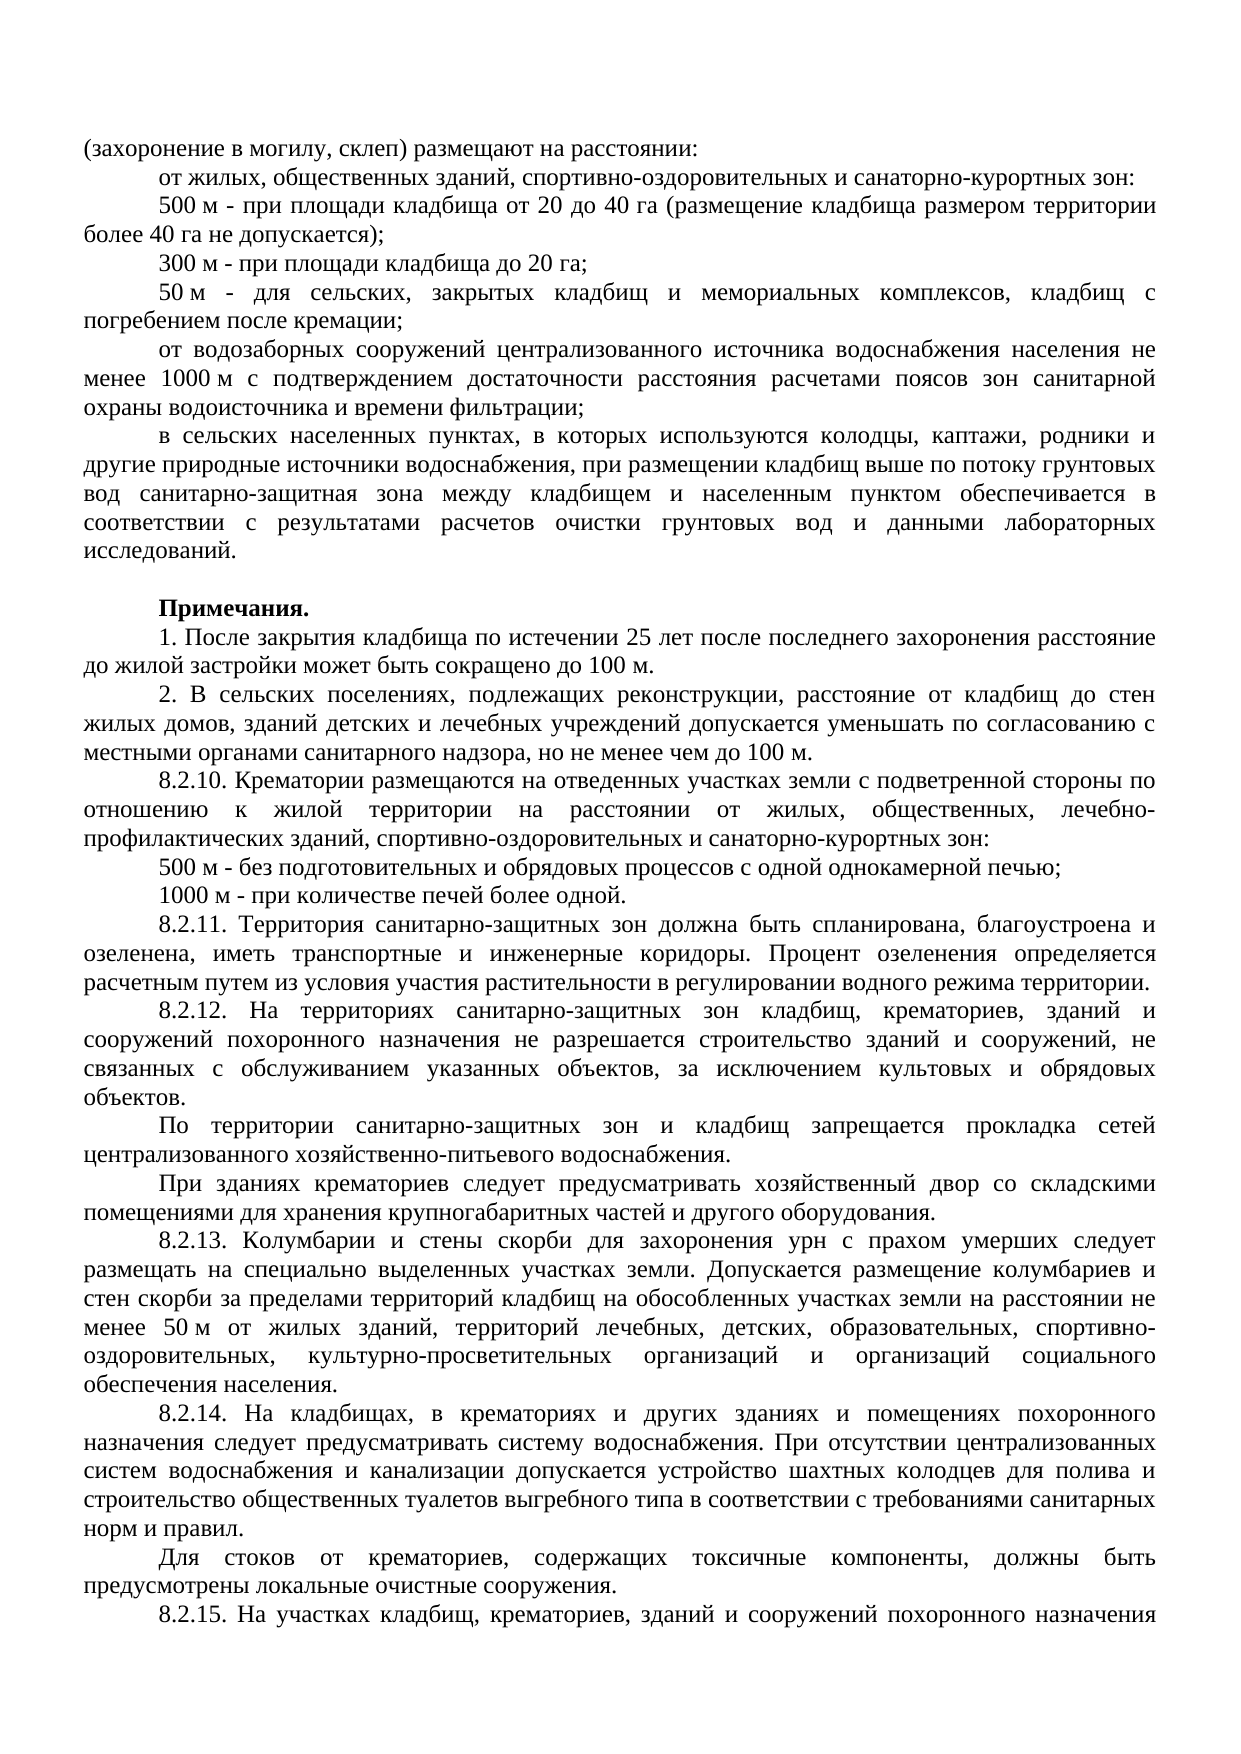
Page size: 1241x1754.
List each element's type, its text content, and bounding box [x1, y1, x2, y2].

text от жилых, общественных зданий, спортивно-оздоровительных и санаторно-курортных зон: [83, 162, 1157, 190]
text 8.2.13. Колумбарии и стены скорби для захоронения урн с прахом умерших следует размещать на специально выделенных участках земли. Допускается размещение колумбариев и стен скорби за пределами территорий кладбищ на обособленных участках земли на расстоянии не менее 50 м от жилых зданий, территорий лечебных, детских, образовательных, спортивно-оздоровительных, культурно-просветительных организаций и организаций социального обеспечения населения. [83, 1225, 1157, 1398]
text 8.2.10. Крематории размещаются на отведенных участках земли с подветренной стороны по отношению к жилой территории на расстоянии от жилых, общественных, лечебно-профилактических зданий, спортивно-оздоровительных и санаторно-курортных зон: [83, 765, 1157, 852]
text 500 м - без подготовительных и обрядовых процессов с одной однокамерной печью; [83, 852, 1157, 880]
text 300 м - при площади кладбища до 20 га; [83, 248, 1157, 277]
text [83, 133, 1157, 162]
text 500 м - при площади кладбища от 20 до 40 га (размещение кладбища размером территории более 40 га не допускается); [83, 190, 1157, 248]
text от водозаборных сооружений централизованного источника водоснабжения населения не менее 1000 м с подтверждением достаточности расстояния расчетами поясов зон санитарной охраны водоисточника и времени фильтрации; [83, 334, 1157, 420]
text 1. После закрытия кладбища по истечении 25 лет после последнего захоронения расстояние до жилой застройки может быть сокращено до 100 м. [83, 622, 1157, 679]
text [83, 1599, 1157, 1628]
text 50 м - для сельских, закрытых кладбищ и мемориальных комплексов, кладбищ с погребением после кремации; [83, 277, 1157, 334]
text 2. В сельских поселениях, подлежащих реконструкции, расстояние от кладбищ до стен жилых домов, зданий детских и лечебных учреждений допускается уменьшать по согласованию с местными органами санитарного надзора, но не менее чем до 100 м. [83, 679, 1157, 765]
text 8.2.12. На территориях санитарно-защитных зон кладбищ, крематориев, зданий и сооружений похоронного назначения не разрешается строительство зданий и сооружений, не связанных с обслуживанием указанных объектов, за исключением культовых и обрядовых объектов. [83, 995, 1157, 1110]
text Для стоков от крематориев, содержащих токсичные компоненты, должны быть предусмотрены локальные очистные сооружения. [83, 1542, 1157, 1599]
text По территории санитарно-защитных зон и кладбищ запрещается прокладка сетей централизованного хозяйственно-питьевого водоснабжения. [83, 1110, 1157, 1168]
text Примечания. [83, 593, 1157, 622]
text 8.2.14. На кладбищах, в крематориях и других зданиях и помещениях похоронного назначения следует предусматривать систему водоснабжения. При отсутствии централизованных систем водоснабжения и канализации допускается устройство шахтных колодцев для полива и строительство общественных туалетов выгребного типа в соответствии с требованиями санитарных норм и правил. [83, 1398, 1157, 1542]
text При зданиях крематориев следует предусматривать хозяйственный двор со складскими помещениями для хранения крупногабаритных частей и другого оборудования. [83, 1168, 1157, 1225]
text в сельских населенных пунктах, в которых используются колодцы, каптажи, родники и другие природные источники водоснабжения, при размещении кладбищ выше по потоку грунтовых вод санитарно-защитная зона между кладбищем и населенным пунктом обеспечивается в соответствии с результатами расчетов очистки грунтовых вод и данными лабораторных исследований. [83, 420, 1157, 564]
text 8.2.11. Территория санитарно-защитных зон должна быть спланирована, благоустроена и озеленена, иметь транспортные и инженерные коридоры. Процент озеленения определяется расчетным путем из условия участия растительности в регулировании водного режима территории. [83, 909, 1157, 995]
text 1000 м - при количестве печей более одной. [83, 880, 1157, 909]
